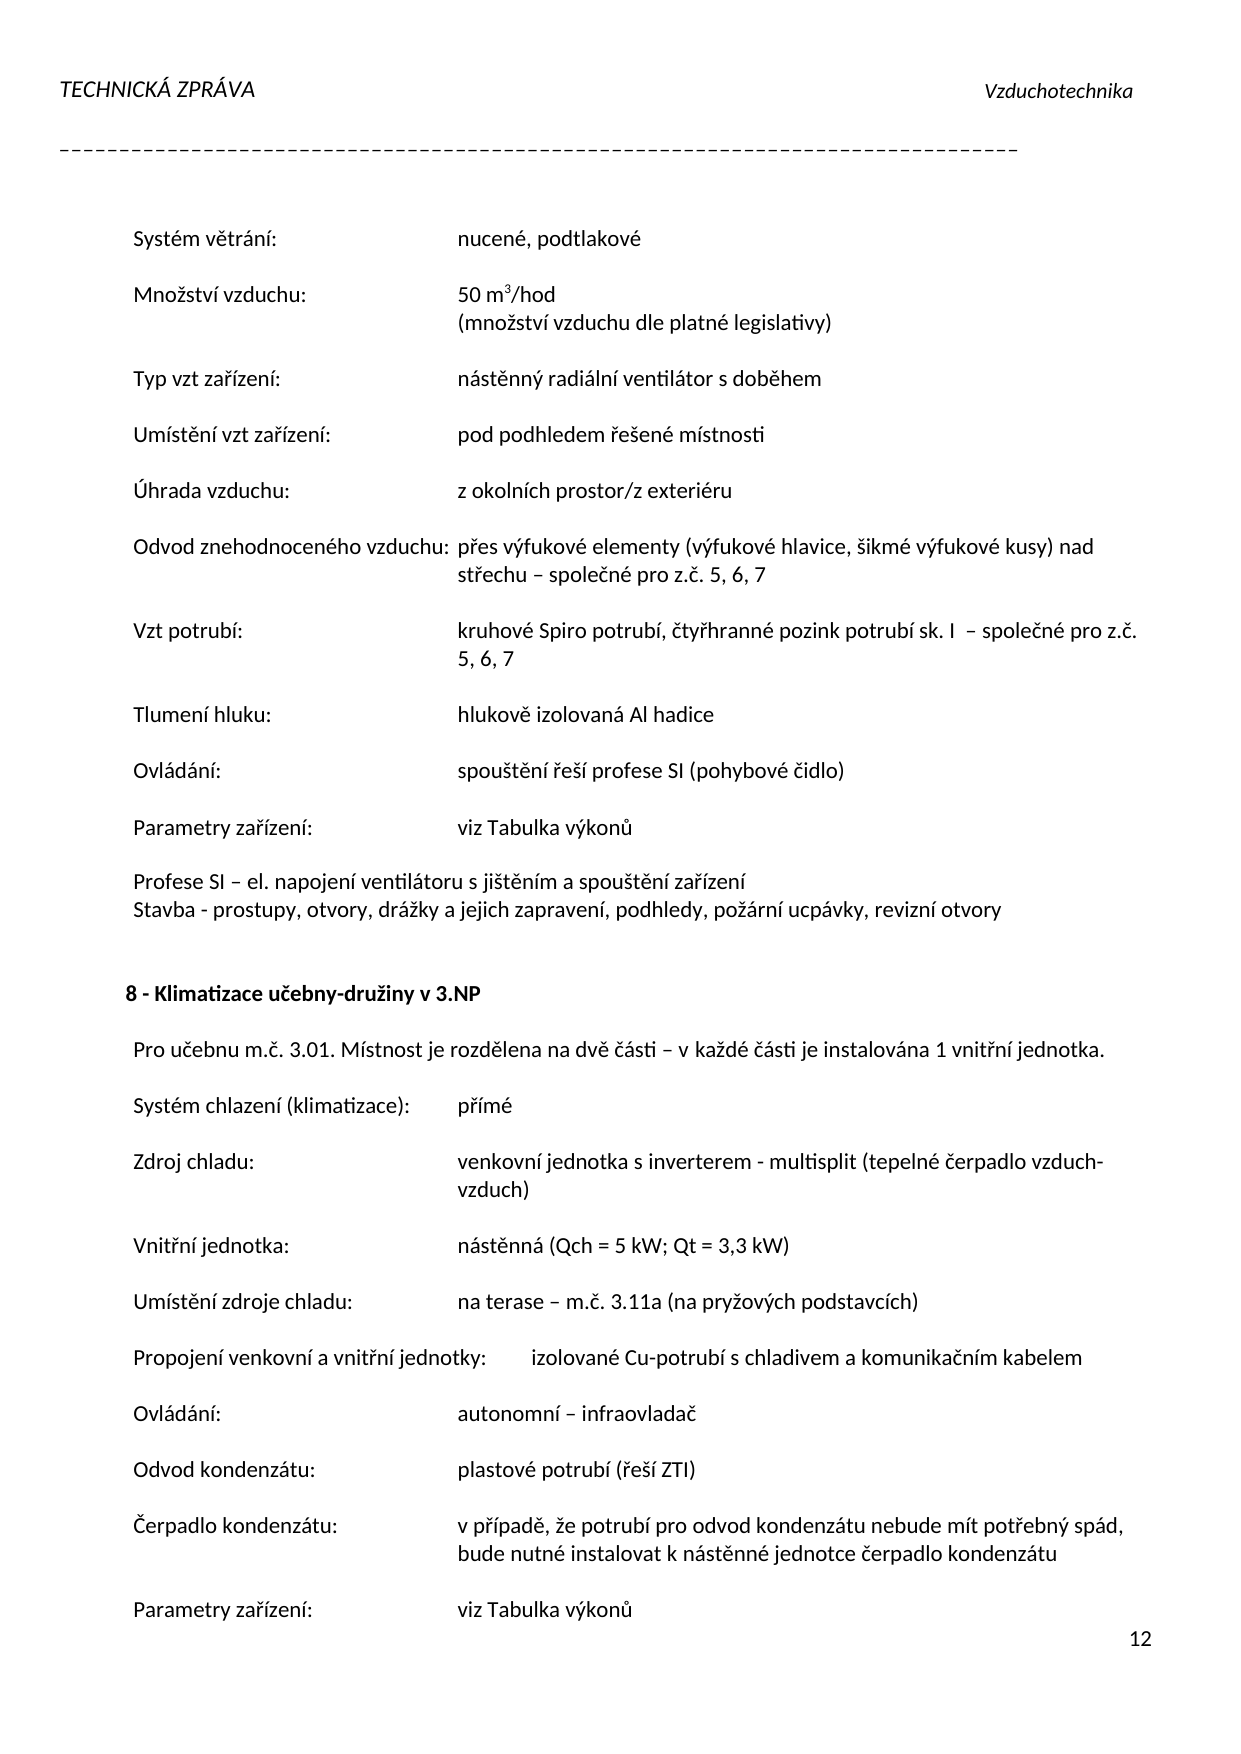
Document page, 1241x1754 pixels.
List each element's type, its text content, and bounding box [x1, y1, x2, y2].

text Parametry zařízení: viz Tabulka výkonů [133, 1596, 1152, 1624]
text Úhrada vzduchu: z okolních prostor/z exteriéru [133, 476, 1152, 504]
text Parametry zařízení: viz Tabulka výkonů [133, 813, 1152, 841]
text Systém větrání: nucené, podtlakové [133, 224, 1152, 252]
text Umístění zdroje chladu: na terase – m.č. 3.11a (na pryžových podstavcích) [133, 1287, 1152, 1315]
text Profese SI – el. napojení ventilátoru s jištěním a spouštění zařízení [133, 867, 1152, 895]
text Zdroj chladu: venkovní jednotka s inverterem - multisplit (tepelné čerpadlo vzduch-vzduch) [133, 1147, 1152, 1203]
text Pro učebnu m.č. 3.01. Místnost je rozdělena na dvě části – v každé části je instalována 1 vnitřní jednotka. [133, 1035, 1152, 1063]
text Umístění vzt zařízení: pod podhledem řešené místnosti [133, 420, 1152, 448]
text Tlumení hluku: hlukově izolovaná Al hadice [133, 701, 1152, 729]
text Systém chlazení (klimatizace): přímé [133, 1091, 1152, 1119]
text Ovládání: autonomní – infraovladač [133, 1399, 1152, 1427]
text Ovládání: spouštění řeší profese SI (pohybové čidlo) [133, 757, 1152, 785]
text Vzt potrubí: kruhové Spiro potrubí, čtyřhranné pozink potrubí sk. I – společné pro z.č. 5, 6, 7 [133, 617, 1152, 673]
text 8 - Klimatizace učebny-družiny v 3.NP [89, 979, 1152, 1007]
text Typ vzt zařízení: nástěnný radiální ventilátor s doběhem [133, 364, 1152, 392]
text (množství vzduchu dle platné legislativy) [133, 308, 1152, 336]
text Vnitřní jednotka: nástěnná (Qch = 5 kW; Qt = 3,3 kW) [133, 1231, 1152, 1259]
text Odvod znehodnoceného vzduchu: přes výfukové elementy (výfukové hlavice, šikmé výfukové kusy) nad střechu – společné pro z.č. 5, 6, 7 [133, 532, 1152, 588]
text Propojení venkovní a vnitřní jednotky: izolované Cu-potrubí s chladivem a komunikačním kabelem [133, 1343, 1152, 1371]
text Odvod kondenzátu: plastové potrubí (řeší ZTI) [133, 1456, 1152, 1483]
text Čerpadlo kondenzátu: v případě, že potrubí pro odvod kondenzátu nebude mít potřebný spád, bude nutné instalovat k nástěnné jednotce čerpadlo kondenzátu [133, 1512, 1152, 1568]
text Množství vzduchu: 50 m3/hod [133, 280, 1152, 308]
text Stavba - prostupy, otvory, drážky a jejich zapravení, podhledy, požární ucpávky, revizní otvory [133, 895, 1152, 923]
